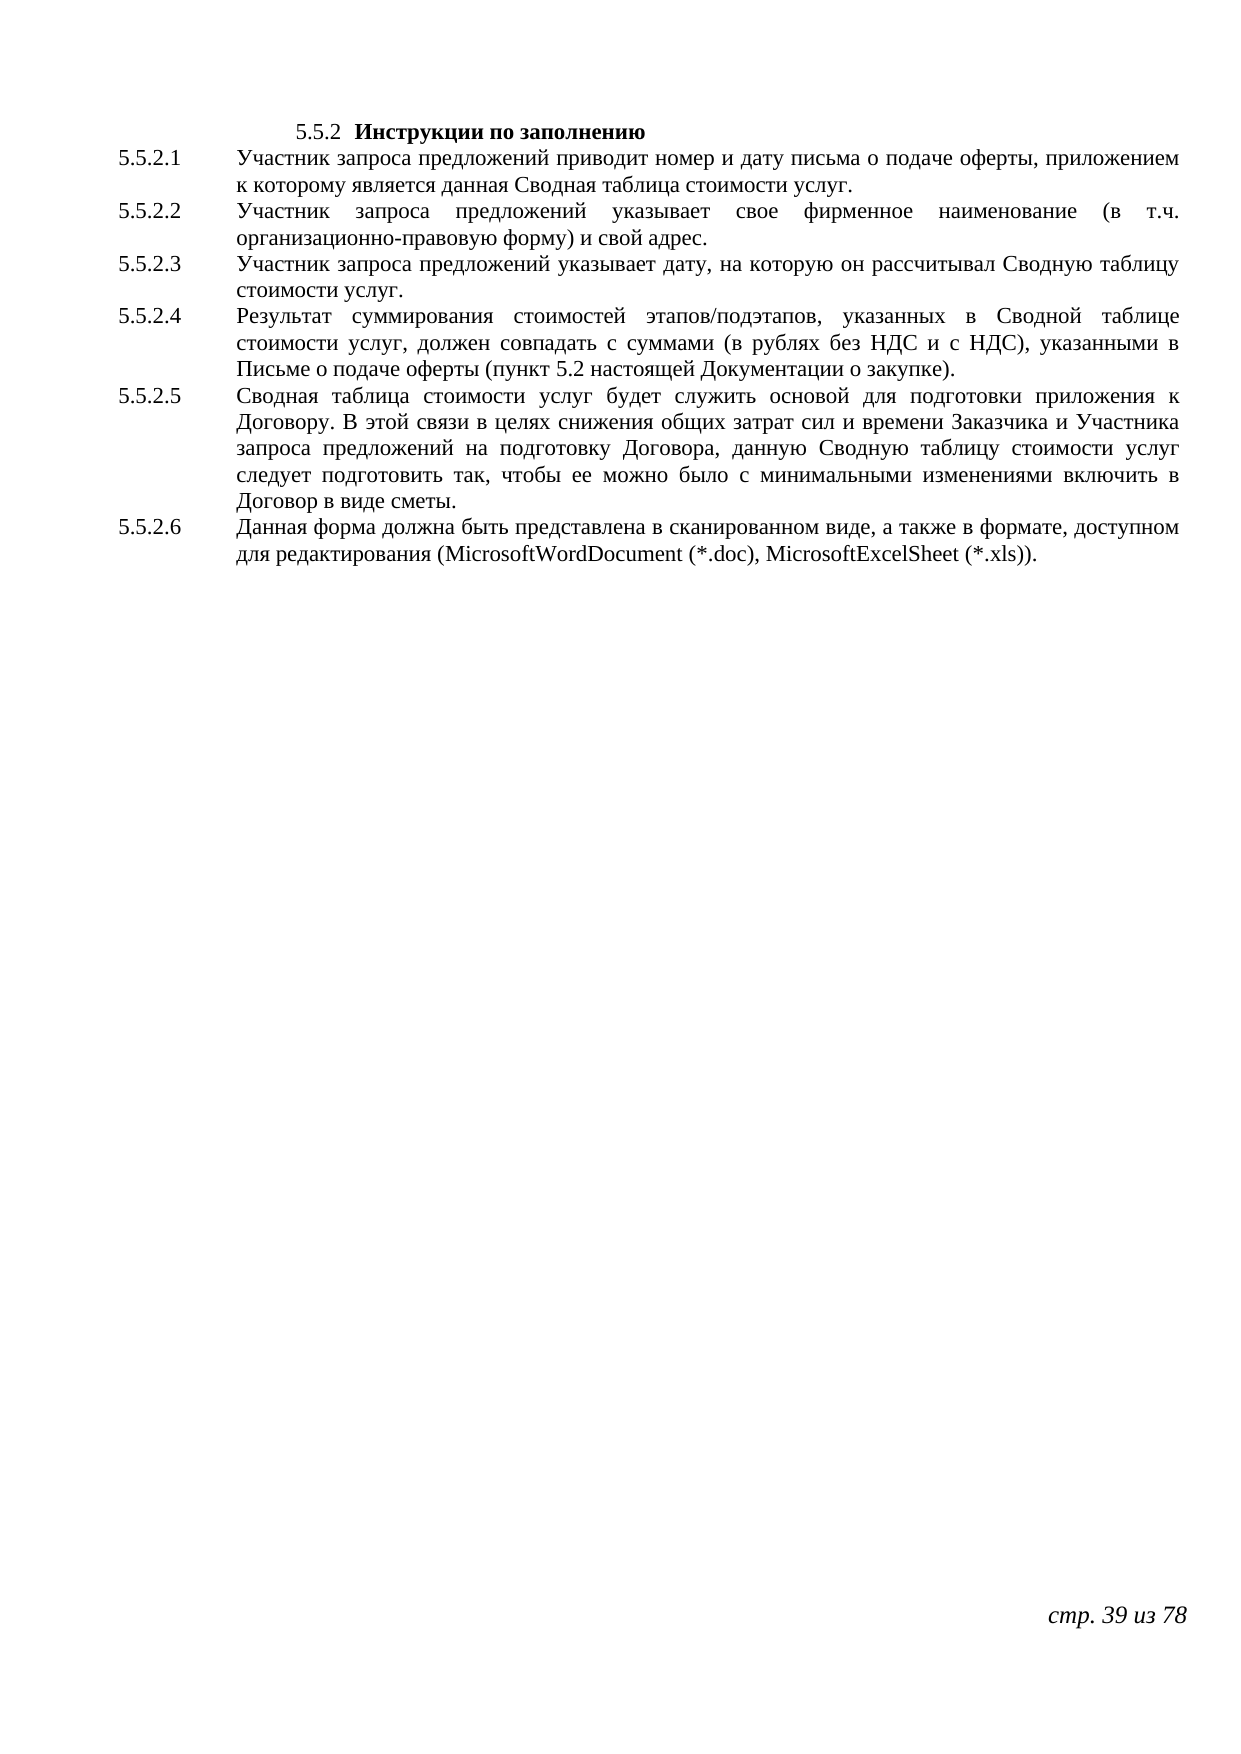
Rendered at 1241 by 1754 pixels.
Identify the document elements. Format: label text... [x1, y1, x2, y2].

text Сводная таблица стоимости услуг будет служить основой для подготовки приложения к Договору. В этой связи в целях снижения общих затрат сил и времени Заказчика и Участника запроса предложений на подготовку Договора, данную Сводную таблицу стоимости услуг следует подготовить так, чтобы ее можно было с минимальными изменениями включить в Договор в виде сметы. [118, 382, 1181, 513]
text Инструкции по заполнению [236, 118, 1181, 144]
text Участник запроса предложений указывает дату, на которую он рассчитывал Сводную таблицу стоимости услуг. [118, 250, 1181, 303]
text Участник запроса предложений указывает свое фирменное наименование (в т.ч. организационно-правовую форму) и свой адрес. [118, 197, 1181, 250]
text Данная форма должна быть представлена в сканированном виде, а также в формате, доступном для редактирования (MicrosoftWordDocument (*.doc), MicrosoftExcelSheet (*.xls)). [118, 513, 1181, 566]
text Результат суммирования стоимостей этапов/подэтапов, указанных в Сводной таблице стоимости услуг, должен совпадать с суммами (в рублях без НДС и с НДС), указанными в Письме о подаче оферты (пункт 5.2 настоящей Документации о закупке). [118, 303, 1181, 382]
text Участник запроса предложений приводит номер и дату письма о подаче оферты, приложением к которому является данная Сводная таблица стоимости услуг. [118, 144, 1181, 197]
